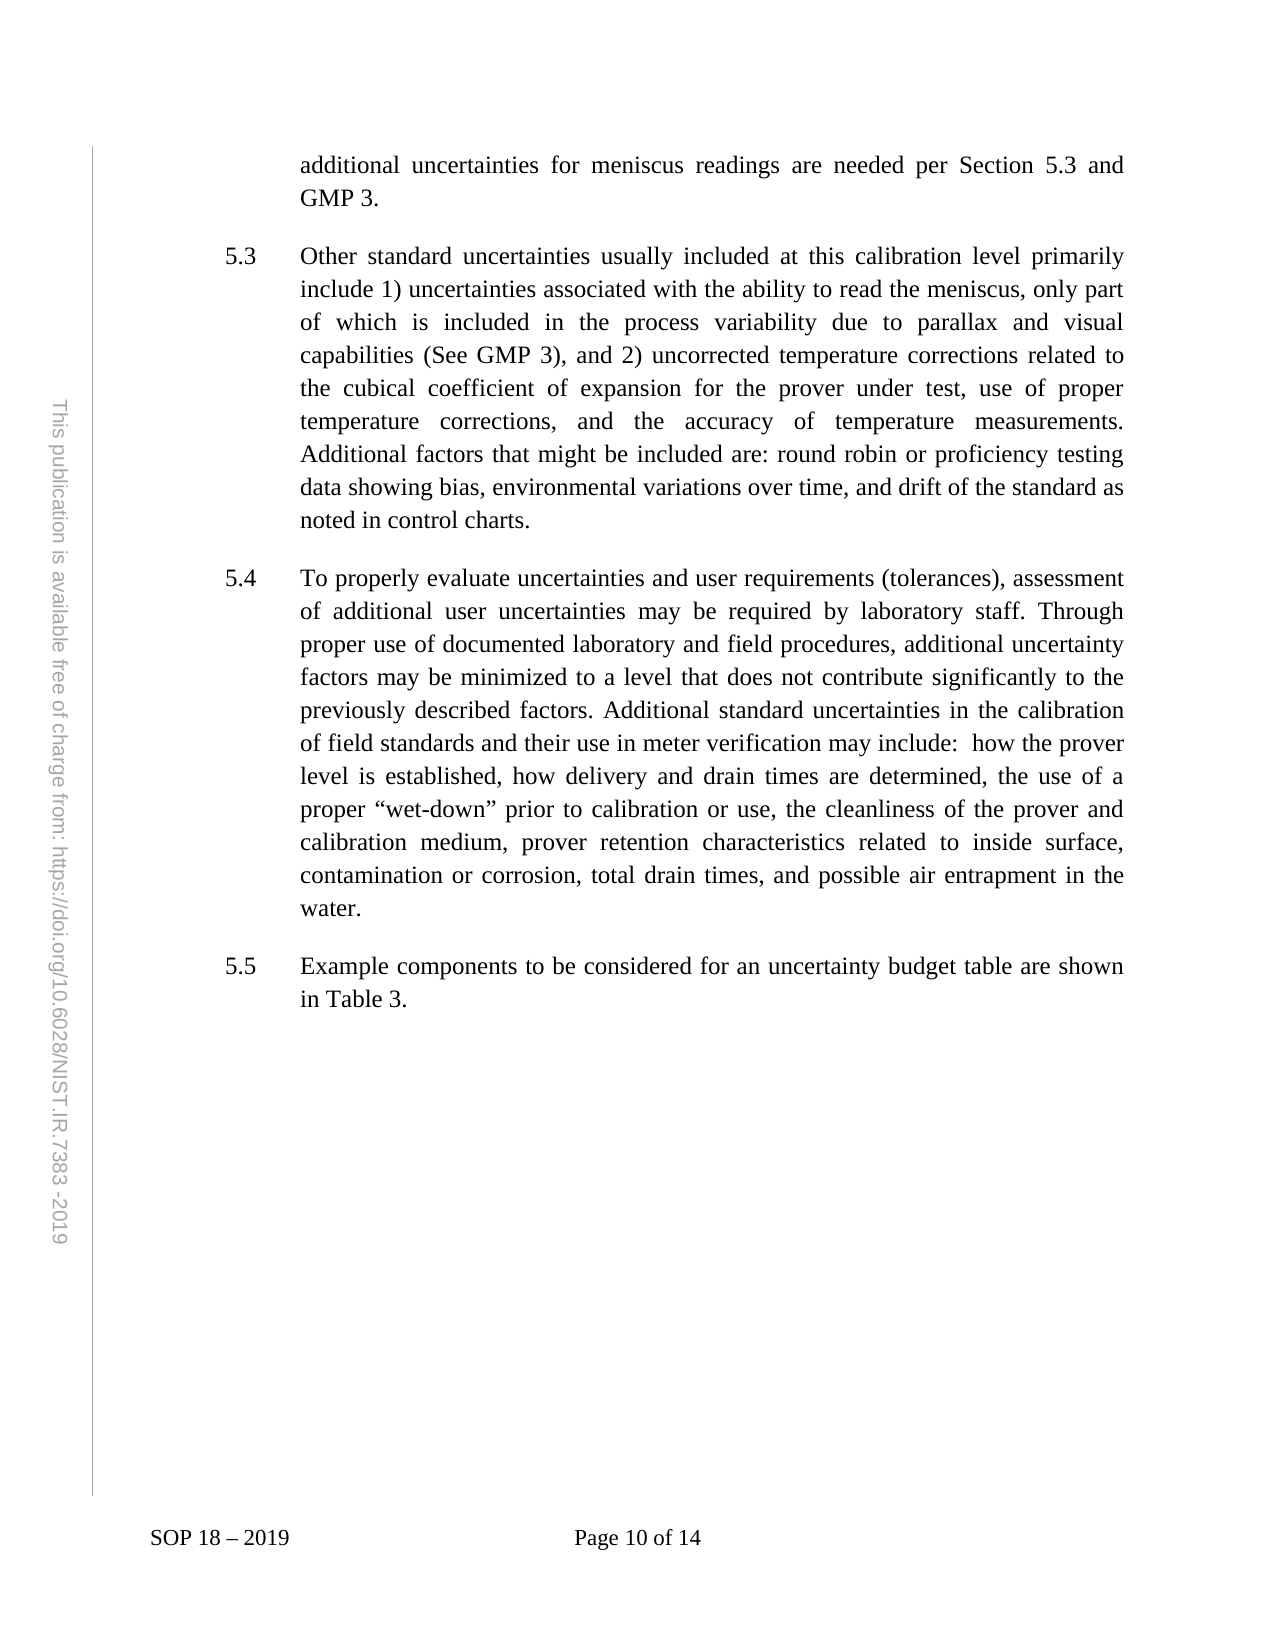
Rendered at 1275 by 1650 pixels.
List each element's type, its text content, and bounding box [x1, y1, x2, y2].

subtitle To properly evaluate uncertainties and user requirements (tolerances), assessment of additional user uncertainties may be required by laboratory staff. Through proper use of documented laboratory and field procedures, additional uncertainty factors may be minimized to a level that does not contribute significantly to the previously described factors. Additional standard uncertainties in the calibration of field standards and their use in meter verification may include: how the prover level is established, how delivery and drain times are determined, the use of a proper “wet-down” prior to calibration or use, the cleanliness of the prover and calibration medium, prover retention characteristics related to inside surface, contamination or corrosion, total drain times, and possible air entrapment in the water. [225, 563, 1125, 922]
subtitle Other standard uncertainties usually included at this calibration level primarily include 1) uncertainties associated with the ability to read the meniscus, only part of which is included in the process variability due to parallax and visual capabilities (See GMP 3), and 2) uncorrected temperature corrections related to the cubical coefficient of expansion for the prover under test, use of proper temperature corrections, and the accuracy of temperature measurements. Additional factors that might be included are: round robin or proficiency testing data showing bias, environmental variations over time, and drift of the standard as noted in control charts. [225, 241, 1125, 534]
subtitle Example components to be considered for an uncertainty budget table are shown in Table 3. [225, 951, 1125, 1013]
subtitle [225, 150, 1125, 212]
